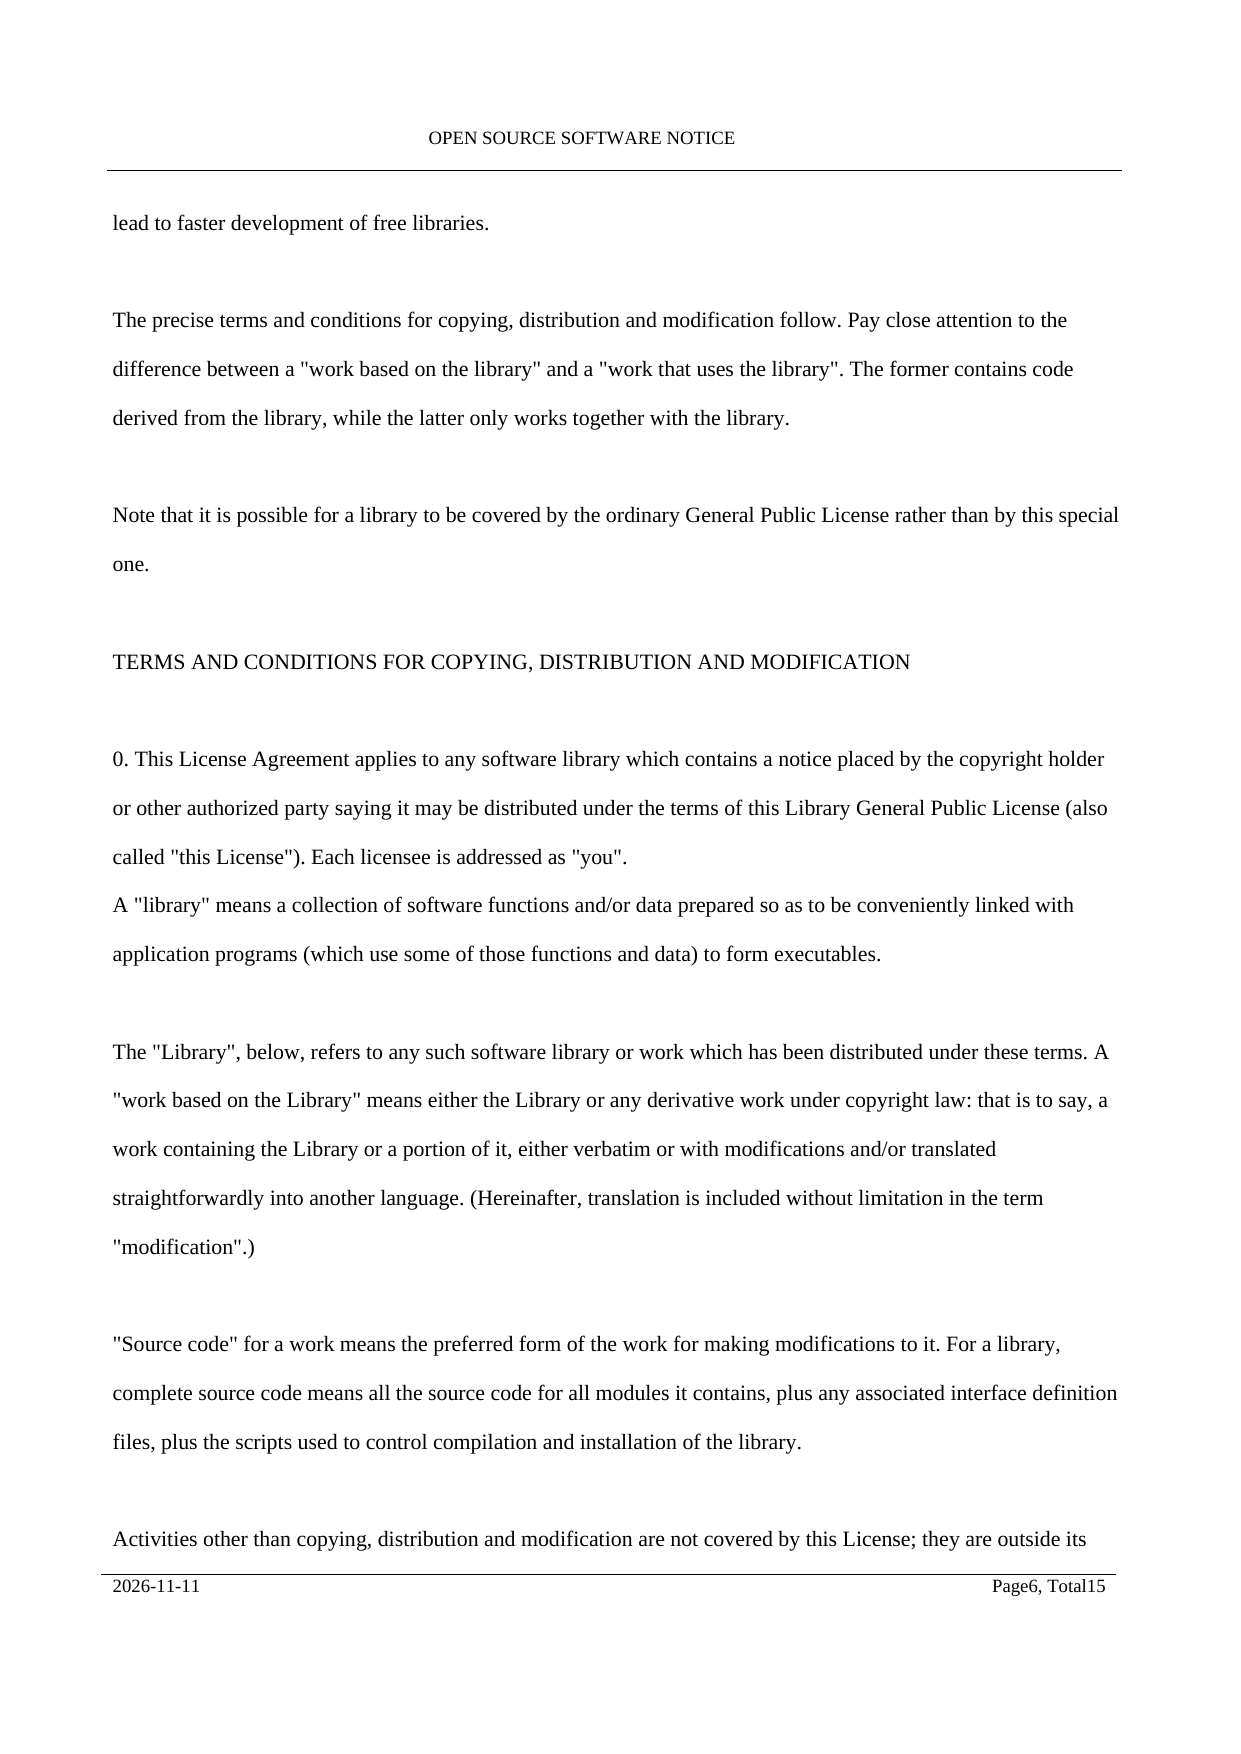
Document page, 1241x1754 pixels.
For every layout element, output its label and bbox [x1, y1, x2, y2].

text [112, 206, 1128, 1555]
